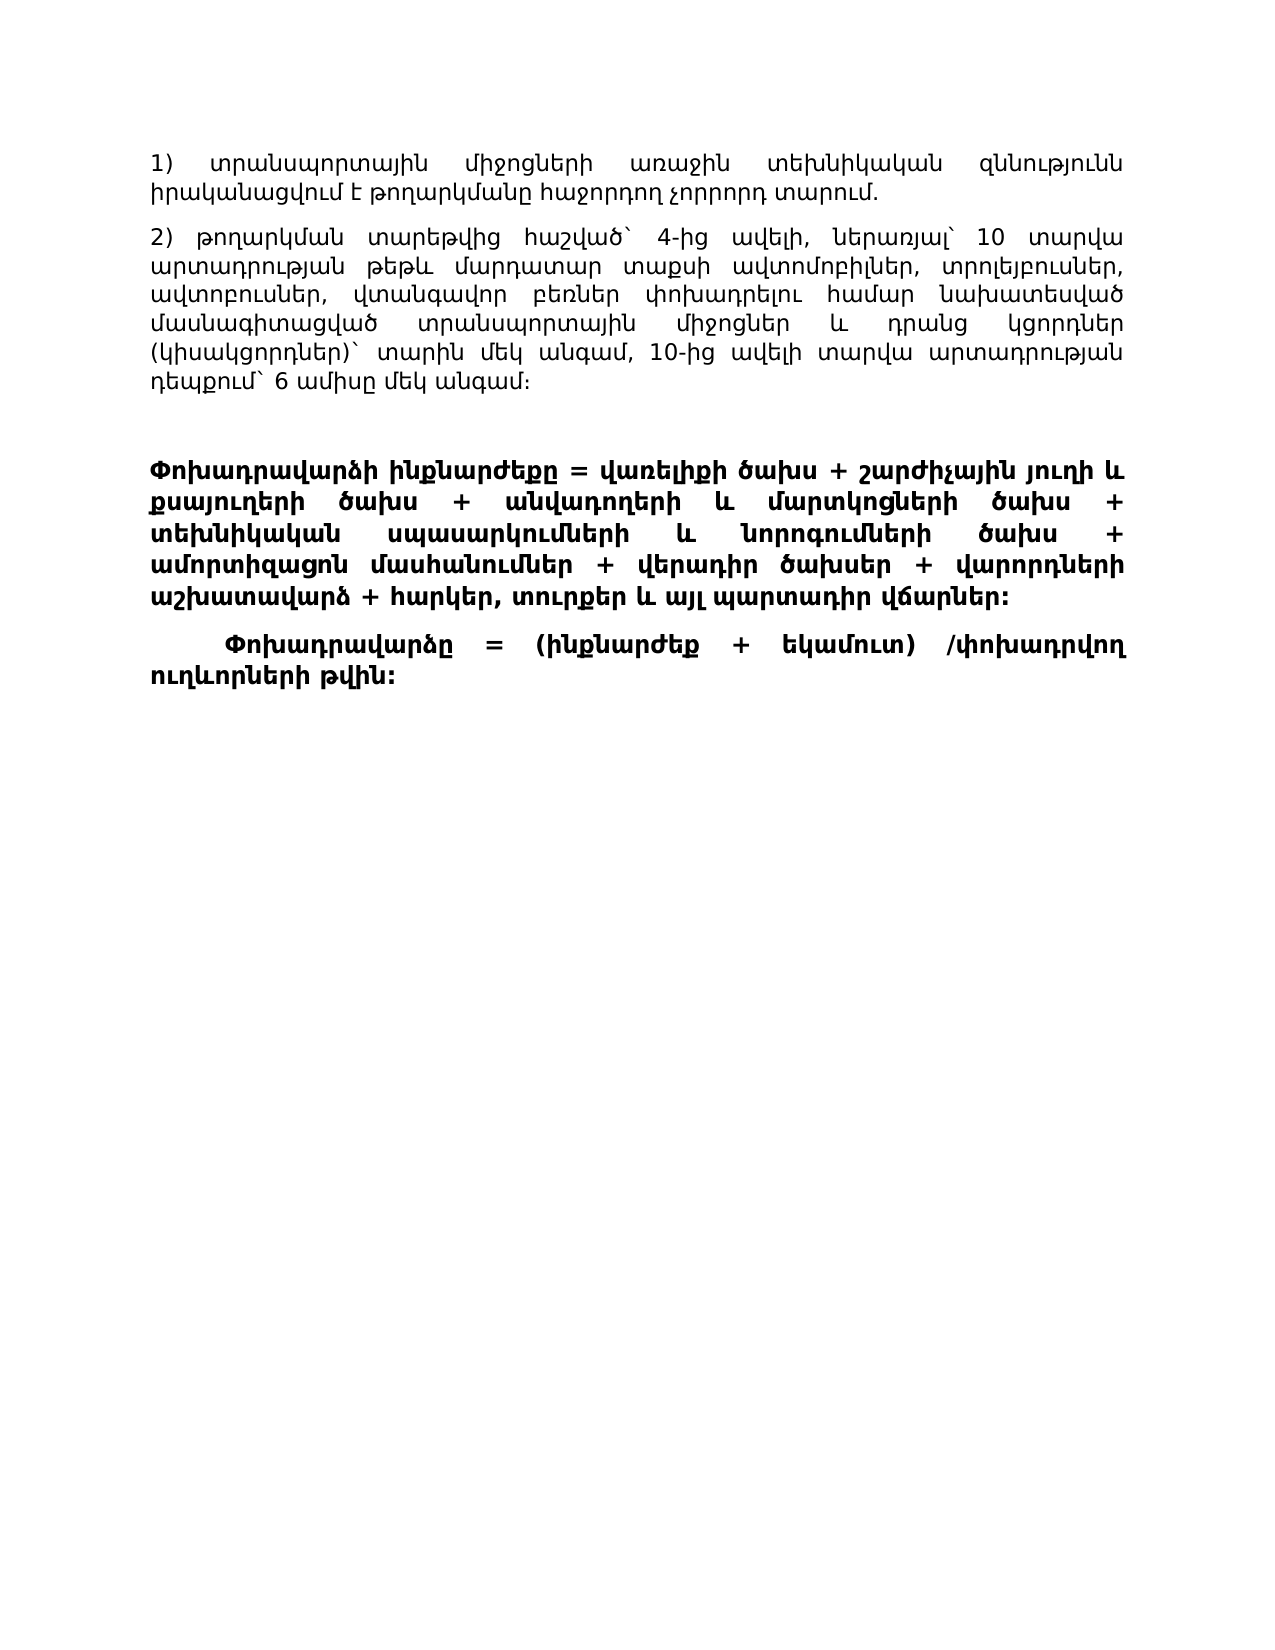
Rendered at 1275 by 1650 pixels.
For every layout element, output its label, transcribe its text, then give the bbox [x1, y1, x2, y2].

text Փոխադրավարձը = (ինքնարժեք + եկամուտ) /փոխադրվող ուղևորների թվին: [150, 630, 1125, 691]
text 1) տրանսպորտային միջոցների առաջին տեխնիկական զննությունն իրականացվում է թողարկմանը հաջորդող չորրորդ տարում. [150, 150, 1125, 205]
text Փոխադրավարձի ինքնարժեքը = վառելիքի ծախս + շարժիչային յուղի և քսայուղերի ծախս + անվադողերի և մարտկոցների ծախս + տեխնիկական սպասարկումների և նորոգումների ծախս + ամորտիզացոն մասհանումներ + վերադիր ծախսեր + վարորդների աշխատավարձ + հարկեր, տուրքեր և այլ պարտադիր վճարներ: [150, 456, 1125, 611]
text 2) թողարկման տարեթվից հաշված` 4-ից ավելի, ներառյալ՝ 10 տարվա արտադրության թեթև մարդատար տաքսի ավտոմոբիլներ, տրոլեյբուսներ, ավտոբուսներ, վտանգավոր բեռներ փոխադրելու համար նախատեսված մասնագիտացված տրանսպորտային միջոցներ և դրանց կցորդներ (կիսակցորդներ)` տարին մեկ անգամ, 10-ից ավելի տարվա արտադրության դեպքում` 6 ամիսը մեկ անգամ։ [150, 224, 1125, 394]
